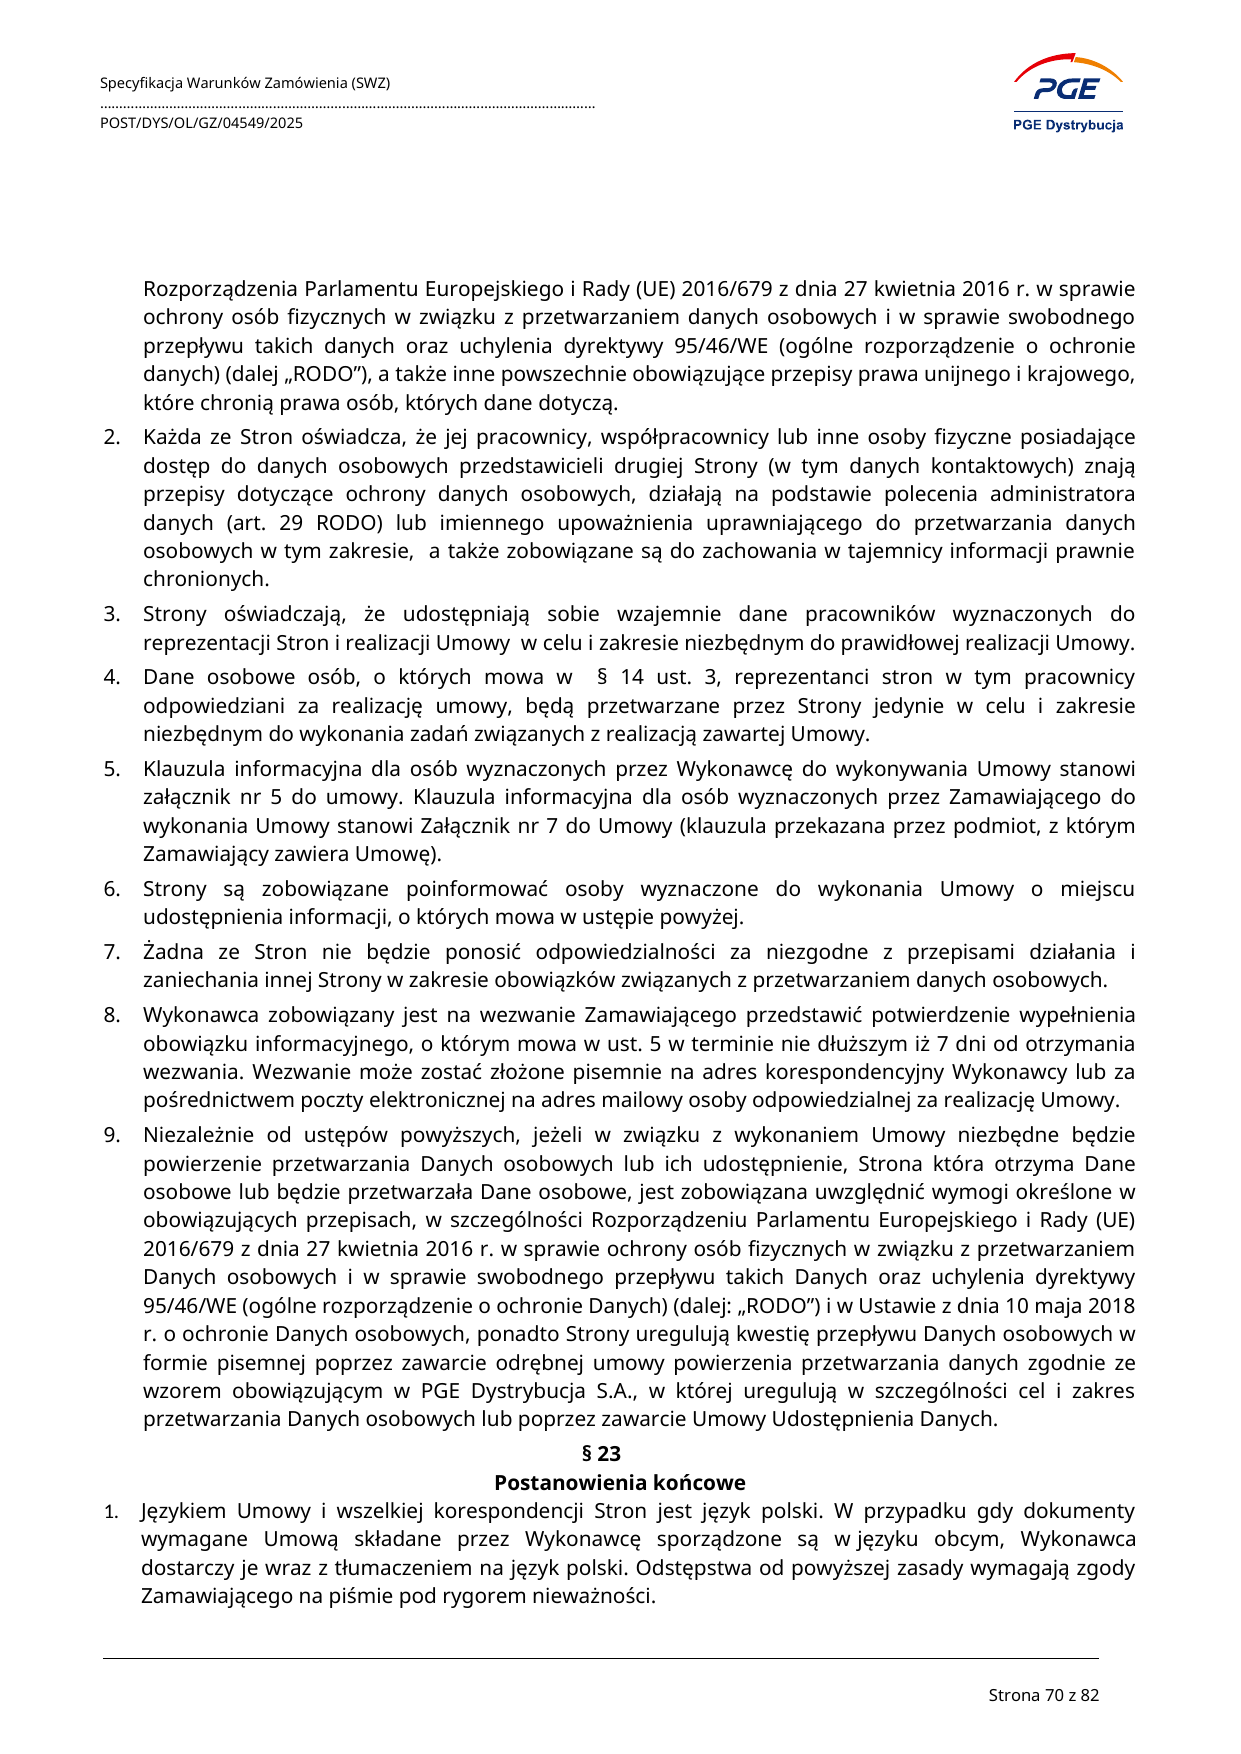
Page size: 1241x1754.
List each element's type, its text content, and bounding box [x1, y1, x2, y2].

text 5. Klauzula informacyjna dla osób wyznaczonych przez Wykonawcę do wykonywania Umowy stanowi załącznik nr 5 do umowy. Klauzula informacyjna dla osób wyznaczonych przez Zamawiającego do wykonania Umowy stanowi Załącznik nr 7 do Umowy (klauzula przekazana przez podmiot, z którym Zamawiający zawiera Umowę). [103, 754, 1137, 868]
text 7. Żadna ze Stron nie będzie ponosić odpowiedzialności za niezgodne z przepisami działania i zaniechania innej Strony w zakresie obowiązków związanych z przetwarzaniem danych osobowych. [103, 937, 1137, 994]
text 6. Strony są zobowiązane poinformować osoby wyznaczone do wykonania Umowy o miejscu udostępnienia informacji, o których mowa w ustępie powyżej. [103, 874, 1137, 931]
text Postanowienia końcowe [103, 1468, 1137, 1496]
text 8. Wykonawca zobowiązany jest na wezwanie Zamawiającego przedstawić potwierdzenie wypełnienia obowiązku informacyjnego, o którym mowa w ust. 5 w terminie nie dłuższym iż 7 dni od otrzymania wezwania. Wezwanie może zostać złożone pisemnie na adres korespondencyjny Wykonawcy lub za pośrednictwem poczty elektronicznej na adres mailowy osoby odpowiedzialnej za realizację Umowy. [103, 1000, 1137, 1114]
text § 23 [224, 1439, 1137, 1468]
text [103, 274, 1137, 416]
list Językiem Umowy i wszelkiej korespondencji Stron jest język polski. W przypadku gdy dokumenty wymagane Umową składane przez Wykonawcę sporządzone są w języku obcym, Wykonawca dostarczy je wraz z tłumaczeniem na język polski. Odstępstwa od powyższej zasady wymagają zgody Zamawiającego na piśmie pod rygorem nieważności. [103, 1496, 1137, 1610]
text 9. Niezależnie od ustępów powyższych, jeżeli w związku z wykonaniem Umowy niezbędne będzie powierzenie przetwarzania Danych osobowych lub ich udostępnienie, Strona która otrzyma Dane osobowe lub będzie przetwarzała Dane osobowe, jest zobowiązana uwzględnić wymogi określone w obowiązujących przepisach, w szczególności Rozporządzeniu Parlamentu Europejskiego i Rady (UE) 2016/679 z dnia 27 kwietnia 2016 r. w sprawie ochrony osób fizycznych w związku z przetwarzaniem Danych osobowych i w sprawie swobodnego przepływu takich Danych oraz uchylenia dyrektywy 95/46/WE (ogólne rozporządzenie o ochronie Danych) (dalej: „RODO”) i w Ustawie z dnia 10 maja 2018 r. o ochronie Danych osobowych, ponadto Strony uregulują kwestię przepływu Danych osobowych w formie pisemnej poprzez zawarcie odrębnej umowy powierzenia przetwarzania danych zgodnie ze wzorem obowiązującym w PGE Dystrybucja S.A., w której uregulują w szczególności cel i zakres przetwarzania Danych osobowych lub poprzez zawarcie Umowy Udostępnienia Danych. [103, 1120, 1137, 1433]
text 2. Każda ze Stron oświadcza, że jej pracownicy, współpracownicy lub inne osoby fizyczne posiadające dostęp do danych osobowych przedstawicieli drugiej Strony (w tym danych kontaktowych) znają przepisy dotyczące ochrony danych osobowych, działają na podstawie polecenia administratora danych (art. 29 RODO) lub imiennego upoważnienia uprawniającego do przetwarzania danych osobowych w tym zakresie, a także zobowiązane są do zachowania w tajemnicy informacji prawnie chronionych. [103, 422, 1137, 593]
text 3. Strony oświadczają, że udostępniają sobie wzajemnie dane pracowników wyznaczonych do reprezentacji Stron i realizacji Umowy w celu i zakresie niezbędnym do prawidłowej realizacji Umowy. [103, 599, 1137, 656]
text 4. Dane osobowe osób, o których mowa w § 14 ust. 3, reprezentanci stron w tym pracownicy odpowiedziani za realizację umowy, będą przetwarzane przez Strony jedynie w celu i zakresie niezbędnym do wykonania zadań związanych z realizacją zawartej Umowy. [103, 662, 1137, 748]
